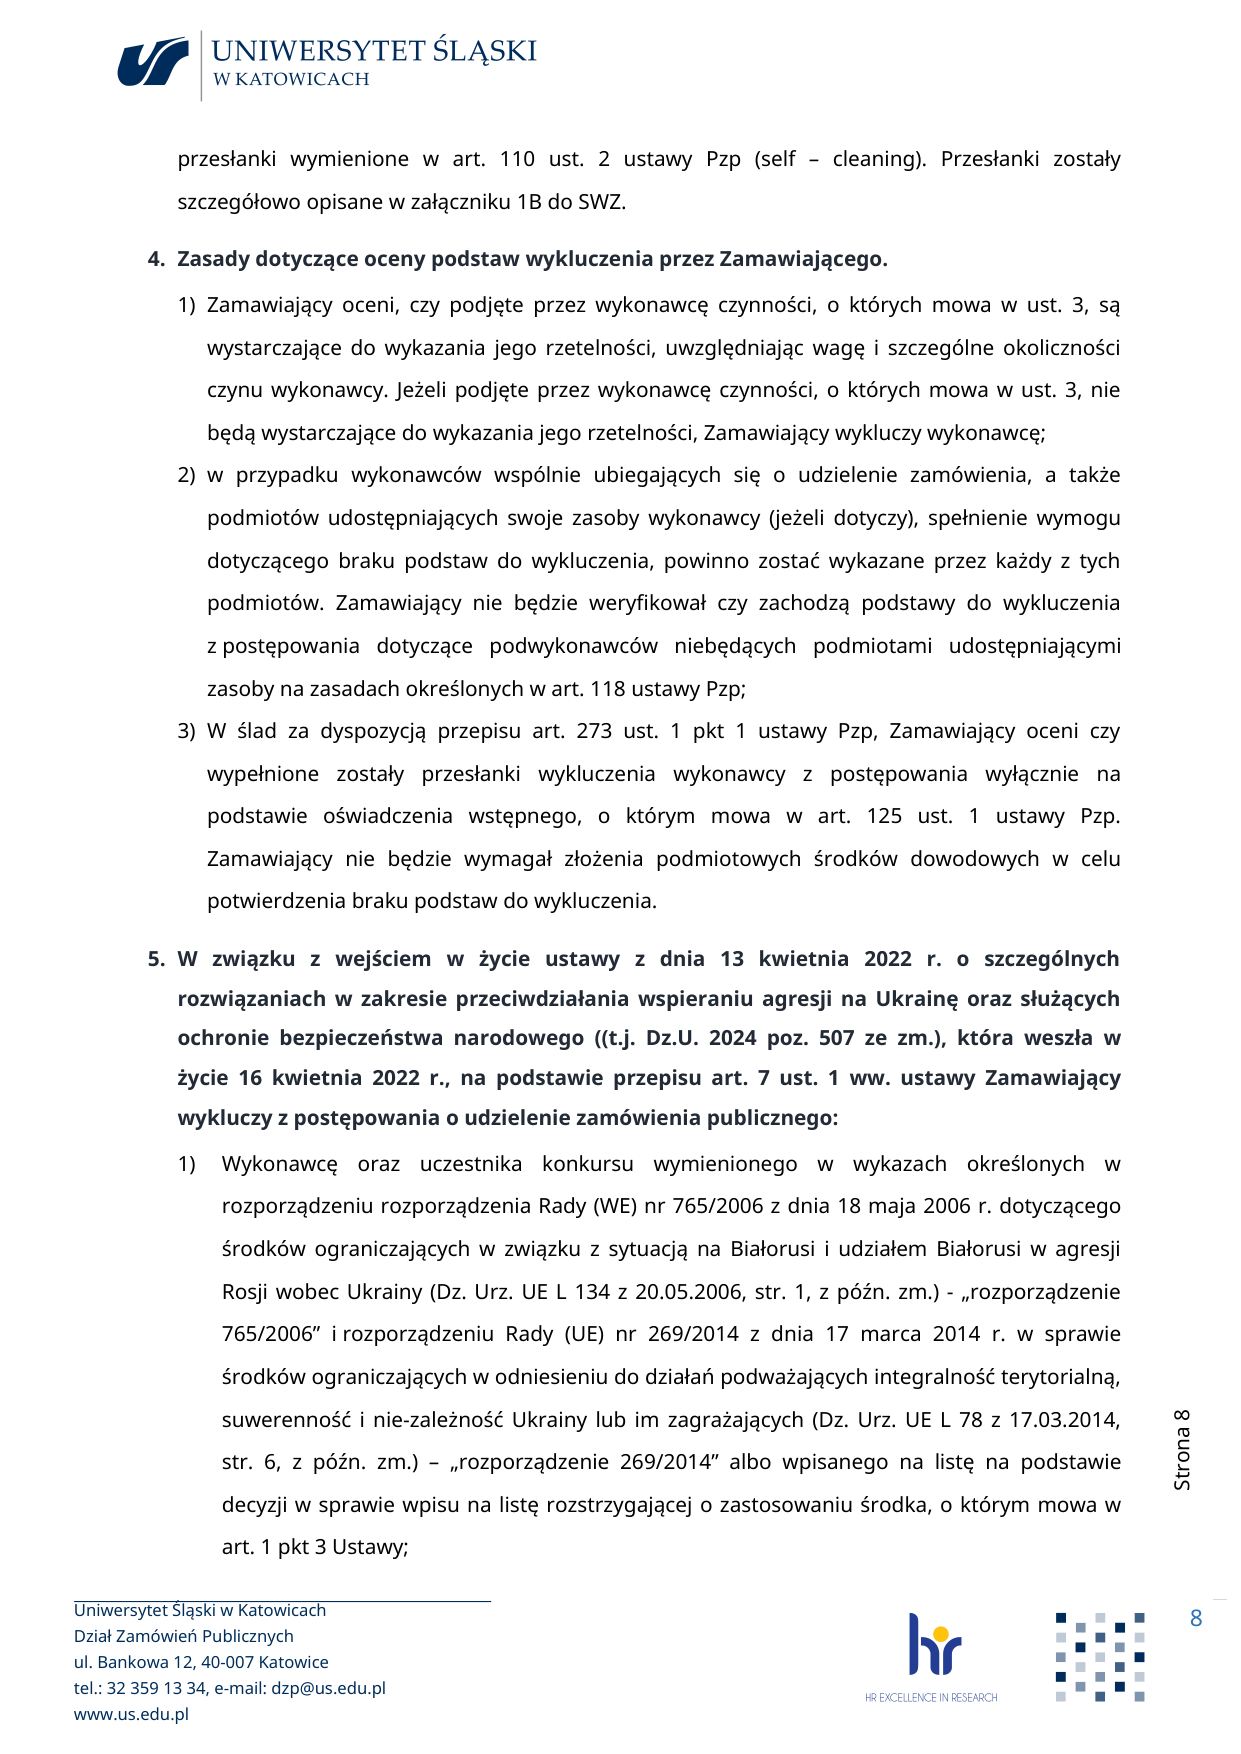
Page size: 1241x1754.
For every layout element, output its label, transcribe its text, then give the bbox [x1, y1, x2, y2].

subtitle W związku z wejściem w życie ustawy z dnia 13 kwietnia 2022 r. o szczególnych rozwiązaniach w zakresie przeciwdziałania wspieraniu agresji na Ukrainę oraz służących ochronie bezpieczeństwa narodowego ((t.j. Dz.U. 2024 poz. 507 ze zm.), która weszła w życie 16 kwietnia 2022 r., na podstawie przepisu art. 7 ust. 1 ww. ustawy Zamawiający wykluczy z postępowania o udzielenie zamówienia publicznego: [148, 944, 1122, 1131]
picture [797, 1485, 1174, 1731]
subtitle Zamawiający oceni, czy podjęte przez wykonawcę czynności, o których mowa w ust. 3, są wystarczające do wykazania jego rzetelności, uwzględniając wagę i szczególne okoliczności czynu wykonawcy. Jeżeli podjęte przez wykonawcę czynności, o których mowa w ust. 3, nie będą wystarczające do wykazania jego rzetelności, Zamawiający wykluczy wykonawcę; [177, 290, 1122, 446]
subtitle Wykonawcę oraz uczestnika konkursu wymienionego w wykazach określonych w rozporządzeniu rozporządzenia Rady (WE) nr 765/2006 z dnia 18 maja 2006 r. dotyczącego środków ograniczających w związku z sytuacją na Białorusi i udziałem Białorusi w agresji Rosji wobec Ukrainy (Dz. Urz. UE L 134 z 20.05.2006, str. 1, z późn. zm.) - „rozporządzenie 765/2006” i rozporządzeniu Rady (UE) nr 269/2014 z dnia 17 marca 2014 r. w sprawie środków ograniczających w odniesieniu do działań podważających integralność terytorialną, suwerenność i nie-zależność Ukrainy lub im zagrażających (Dz. Urz. UE L 78 z 17.03.2014, str. 6, z późn. zm.) – „rozporządzenie 269/2014” albo wpisanego na listę na podstawie decyzji w sprawie wpisu na listę rozstrzygającej o zastosowaniu środka, o którym mowa w art. 1 pkt 3 Ustawy; [177, 1149, 1122, 1561]
picture [0, 0, 1240, 137]
picture [0, 1592, 492, 1610]
subtitle Zasady dotyczące oceny podstaw wykluczenia przez Zamawiającego. [148, 244, 1122, 273]
subtitle w przypadku wykonawców wspólnie ubiegających się o udzielenie zamówienia, a także podmiotów udostępniających swoje zasoby wykonawcy (jeżeli dotyczy), spełnienie wymogu dotyczącego braku podstaw do wykluczenia, powinno zostać wykazane przez każdy z tych podmiotów. Zamawiający nie będzie weryfikował czy zachodzą podstawy do wykluczenia z postępowania dotyczące podwykonawców niebędących podmiotami udostępniającymi zasoby na zasadach określonych w art. 118 ustawy Pzp; [177, 461, 1122, 702]
subtitle W ślad za dyspozycją przepisu art. 273 ust. 1 pkt 1 ustawy Pzp, Zamawiający oceni czy wypełnione zostały przesłanki wykluczenia wykonawcy z postępowania wyłącznie na podstawie oświadczenia wstępnego, o którym mowa w art. 125 ust. 1 ustawy Pzp. Zamawiający nie będzie wymagał złożenia podmiotowych środków dowodowych w celu potwierdzenia braku podstaw do wykluczenia. [177, 716, 1122, 915]
